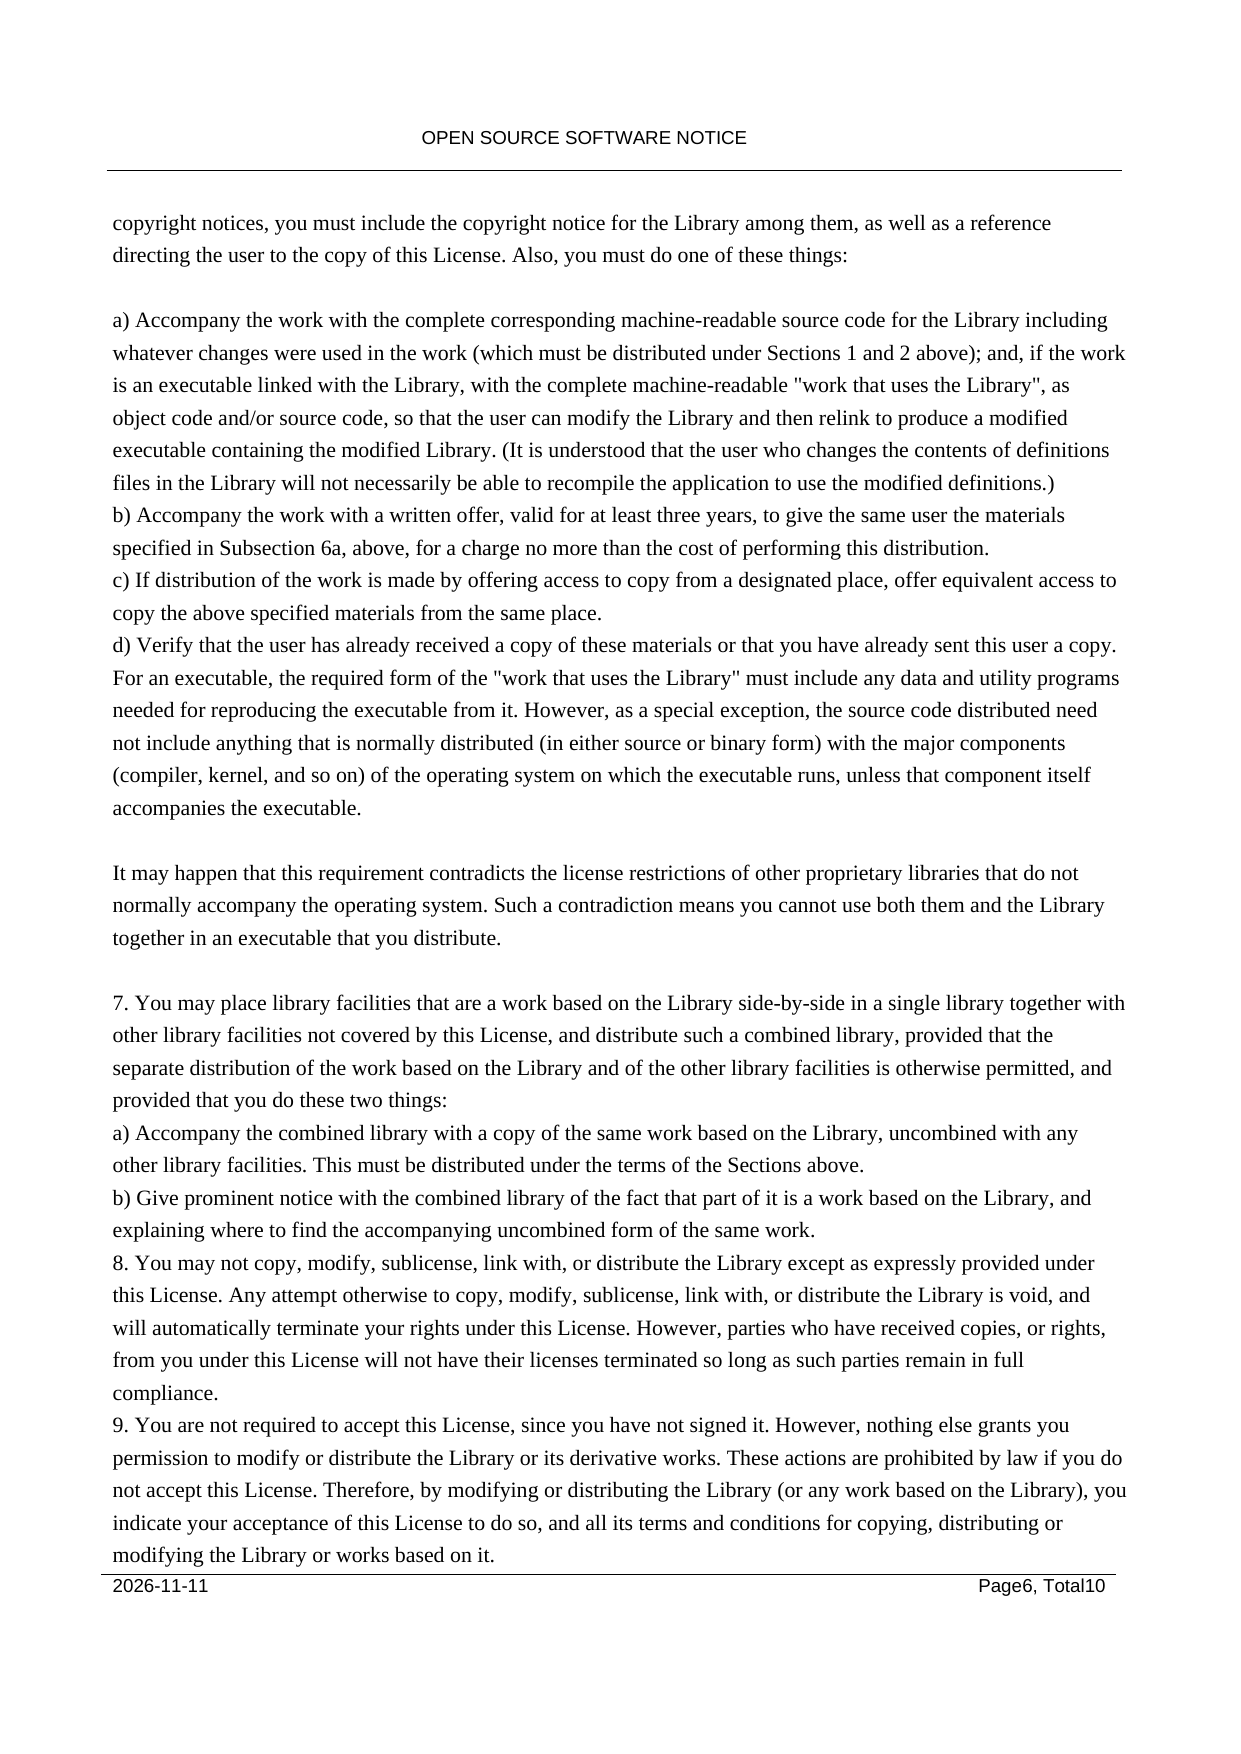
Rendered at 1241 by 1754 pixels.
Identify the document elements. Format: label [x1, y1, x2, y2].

text [112, 206, 1128, 1571]
